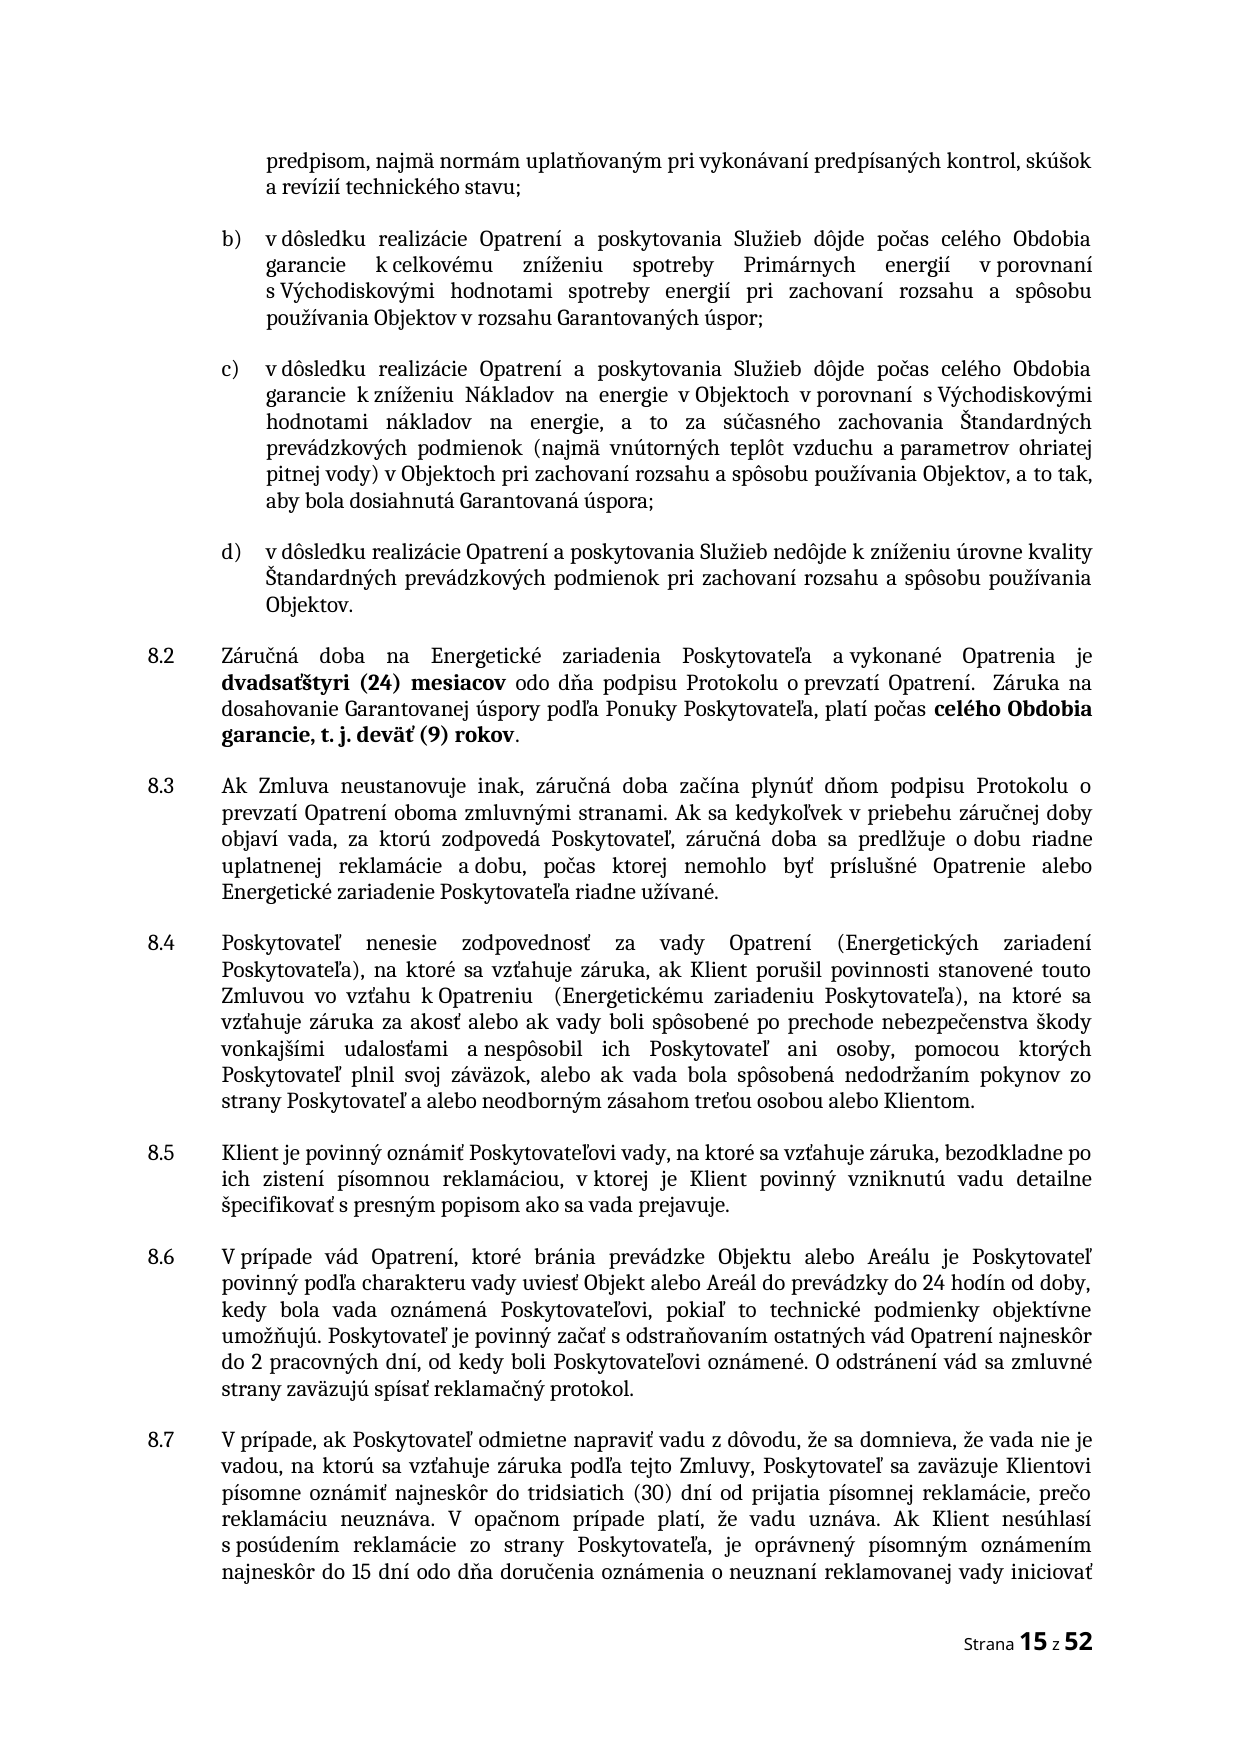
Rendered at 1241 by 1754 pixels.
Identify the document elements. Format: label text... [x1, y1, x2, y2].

list Ak Zmluva neustanovuje inak, záručná doba začína plynúť dňom podpisu Protokolu o prevzatí Opatrení oboma zmluvnými stranami. Ak sa kedykoľvek v priebehu záručnej doby objaví vada, za ktorú zodpovedá Poskytovateľ, záručná doba sa predlžuje o dobu riadne uplatnenej reklamácie a dobu, počas ktorej nemohlo byť príslušné Opatrenie alebo Energetické zariadenie Poskytovateľa riadne užívané. [148, 773, 1093, 905]
list Záručná doba na Energetické zariadenia Poskytovateľa a vykonané Opatrenia je dvadsaťštyri (24) mesiacov odo dňa podpisu Protokolu o prevzatí Opatrení. Záruka na dosahovanie Garantovanej úspory podľa Ponuky Poskytovateľa, platí počas celého Obdobia garancie, t. j. deväť (9) rokov. [148, 643, 1093, 748]
list v dôsledku realizácie Opatrení a poskytovania Služieb dôjde počas celého Obdobia garancie k celkovému zníženiu spotreby Primárnych energií v porovnaní s Východiskovými hodnotami spotreby energií pri zachovaní rozsahu a spôsobu používania Objektov v rozsahu Garantovaných úspor; [221, 225, 1093, 331]
list v dôsledku realizácie Opatrení a poskytovania Služieb nedôjde k zníženiu úrovne kvality Štandardných prevádzkových podmienok pri zachovaní rozsahu a spôsobu používania Objektov. [221, 539, 1093, 618]
list v dôsledku realizácie Opatrení a poskytovania Služieb dôjde počas celého Obdobia garancie k zníženiu Nákladov na energie v Objektoch v porovnaní s Východiskovými hodnotami nákladov na energie, a to za súčasného zachovania Štandardných prevádzkových podmienok (najmä vnútorných teplôt vzduchu a parametrov ohriatej pitnej vody) v Objektoch pri zachovaní rozsahu a spôsobu používania Objektov, a to tak, aby bola dosiahnutá Garantovaná úspora; [221, 356, 1093, 514]
list V prípade vád Opatrení, ktoré bránia prevádzke Objektu alebo Areálu je Poskytovateľ povinný podľa charakteru vady uviesť Objekt alebo Areál do prevádzky do 24 hodín od doby, kedy bola vada oznámená Poskytovateľovi, pokiaľ to technické podmienky objektívne umožňujú. Poskytovateľ je povinný začať s odstraňovaním ostatných vád Opatrení najneskôr do 2 pracovných dní, od kedy boli Poskytovateľovi oznámené. O odstránení vád sa zmluvné strany zaväzujú spísať reklamačný protokol. [148, 1244, 1093, 1402]
list Poskytovateľ nenesie zodpovednosť za vady Opatrení (Energetických zariadení Poskytovateľa), na ktoré sa vzťahuje záruka, ak Klient porušil povinnosti stanovené touto Zmluvou vo vzťahu k Opatreniu (Energetickému zariadeniu Poskytovateľa), na ktoré sa vzťahuje záruka za akosť alebo ak vady boli spôsobené po prechode nebezpečenstva škody vonkajšími udalosťami a nespôsobil ich Poskytovateľ ani osoby, pomocou ktorých Poskytovateľ plnil svoj záväzok, alebo ak vada bola spôsobená nedodržaním pokynov zo strany Poskytovateľ a alebo neodborným zásahom treťou osobou alebo Klientom. [148, 930, 1093, 1114]
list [221, 148, 1093, 200]
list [148, 1427, 1093, 1585]
list Klient je povinný oznámiť Poskytovateľovi vady, na ktoré sa vzťahuje záruka, bezodkladne po ich zistení písomnou reklamáciou, v ktorej je Klient povinný vzniknutú vadu detailne špecifikovať s presným popisom ako sa vada prejavuje. [148, 1139, 1093, 1219]
